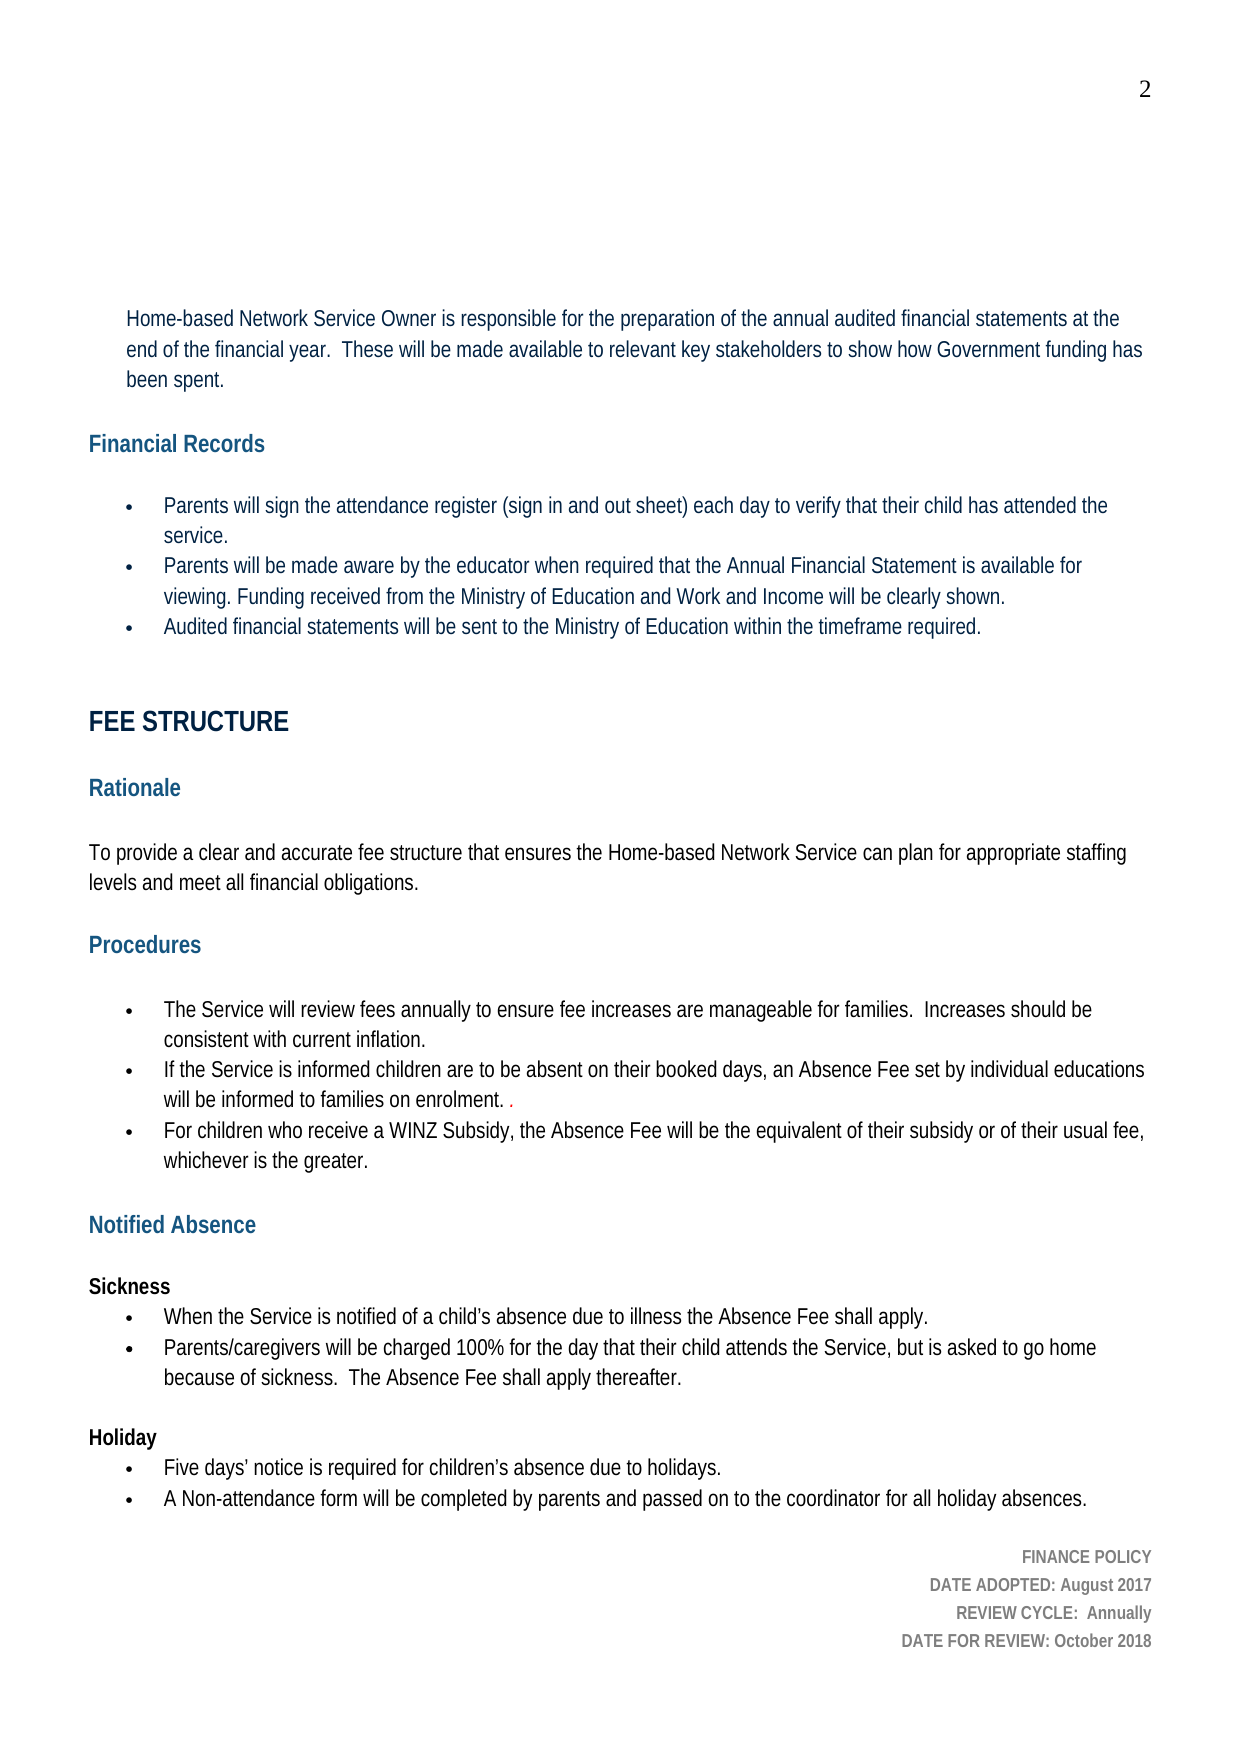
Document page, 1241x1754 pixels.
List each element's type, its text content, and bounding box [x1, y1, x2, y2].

list Five days’ notice is required for children’s absence due to holidays. [126, 1454, 1152, 1481]
list Parents will sign the attendance register (sign in and out sheet) each day to verify that their child has attended the service. [126, 492, 1152, 548]
list Audited financial statements will be sent to the Ministry of Education within the timeframe required. [126, 613, 1152, 639]
list A Non-attendance form will be completed by parents and passed on to the coordinator for all holiday absences. [126, 1484, 1152, 1511]
text FEE STRUCTURE [89, 673, 1152, 738]
list Parents will be made aware by the educator when required that the Annual Financial Statement is available for viewing. Funding received from the Ministry of Education and Work and Income will be clearly shown. [126, 552, 1152, 609]
list If the Service is informed children are to be absent on their booked days, an Absence Fee set by individual educations will be informed to families on enrolment. . [126, 1056, 1152, 1113]
text Sickness [89, 1243, 1152, 1299]
text Financial Records [89, 429, 1152, 457]
list When the Service is notified of a child’s absence due to illness the Absence Fee shall apply. [126, 1303, 1152, 1329]
text Notified Absence [89, 1210, 1152, 1238]
text Home-based Network Service Owner is responsible for the preparation of the annual audited financial statements at the end of the financial year. These will be made available to relevant key stakeholders to show how Government funding has been spent. [126, 305, 1152, 392]
text Rationale [89, 773, 1152, 835]
list Parents/caregivers will be charged 100% for the day that their child attends the Service, but is asked to go home because of sickness. The Absence Fee shall apply thereafter. [126, 1333, 1152, 1390]
text To provide a clear and accurate fee structure that ensures the Home-based Network Service can plan for appropriate staffing levels and meet all financial obligations. [89, 839, 1152, 896]
list For children who receive a WINZ Subsidy, the Absence Fee will be the equivalent of their subsidy or of their usual fee, whichever is the greater. [126, 1117, 1152, 1173]
list The Service will review fees annually to ensure fee increases are manageable for families. Increases should be consistent with current inflation. [126, 996, 1152, 1052]
text Holiday [89, 1424, 1152, 1450]
text Procedures [89, 930, 1152, 991]
